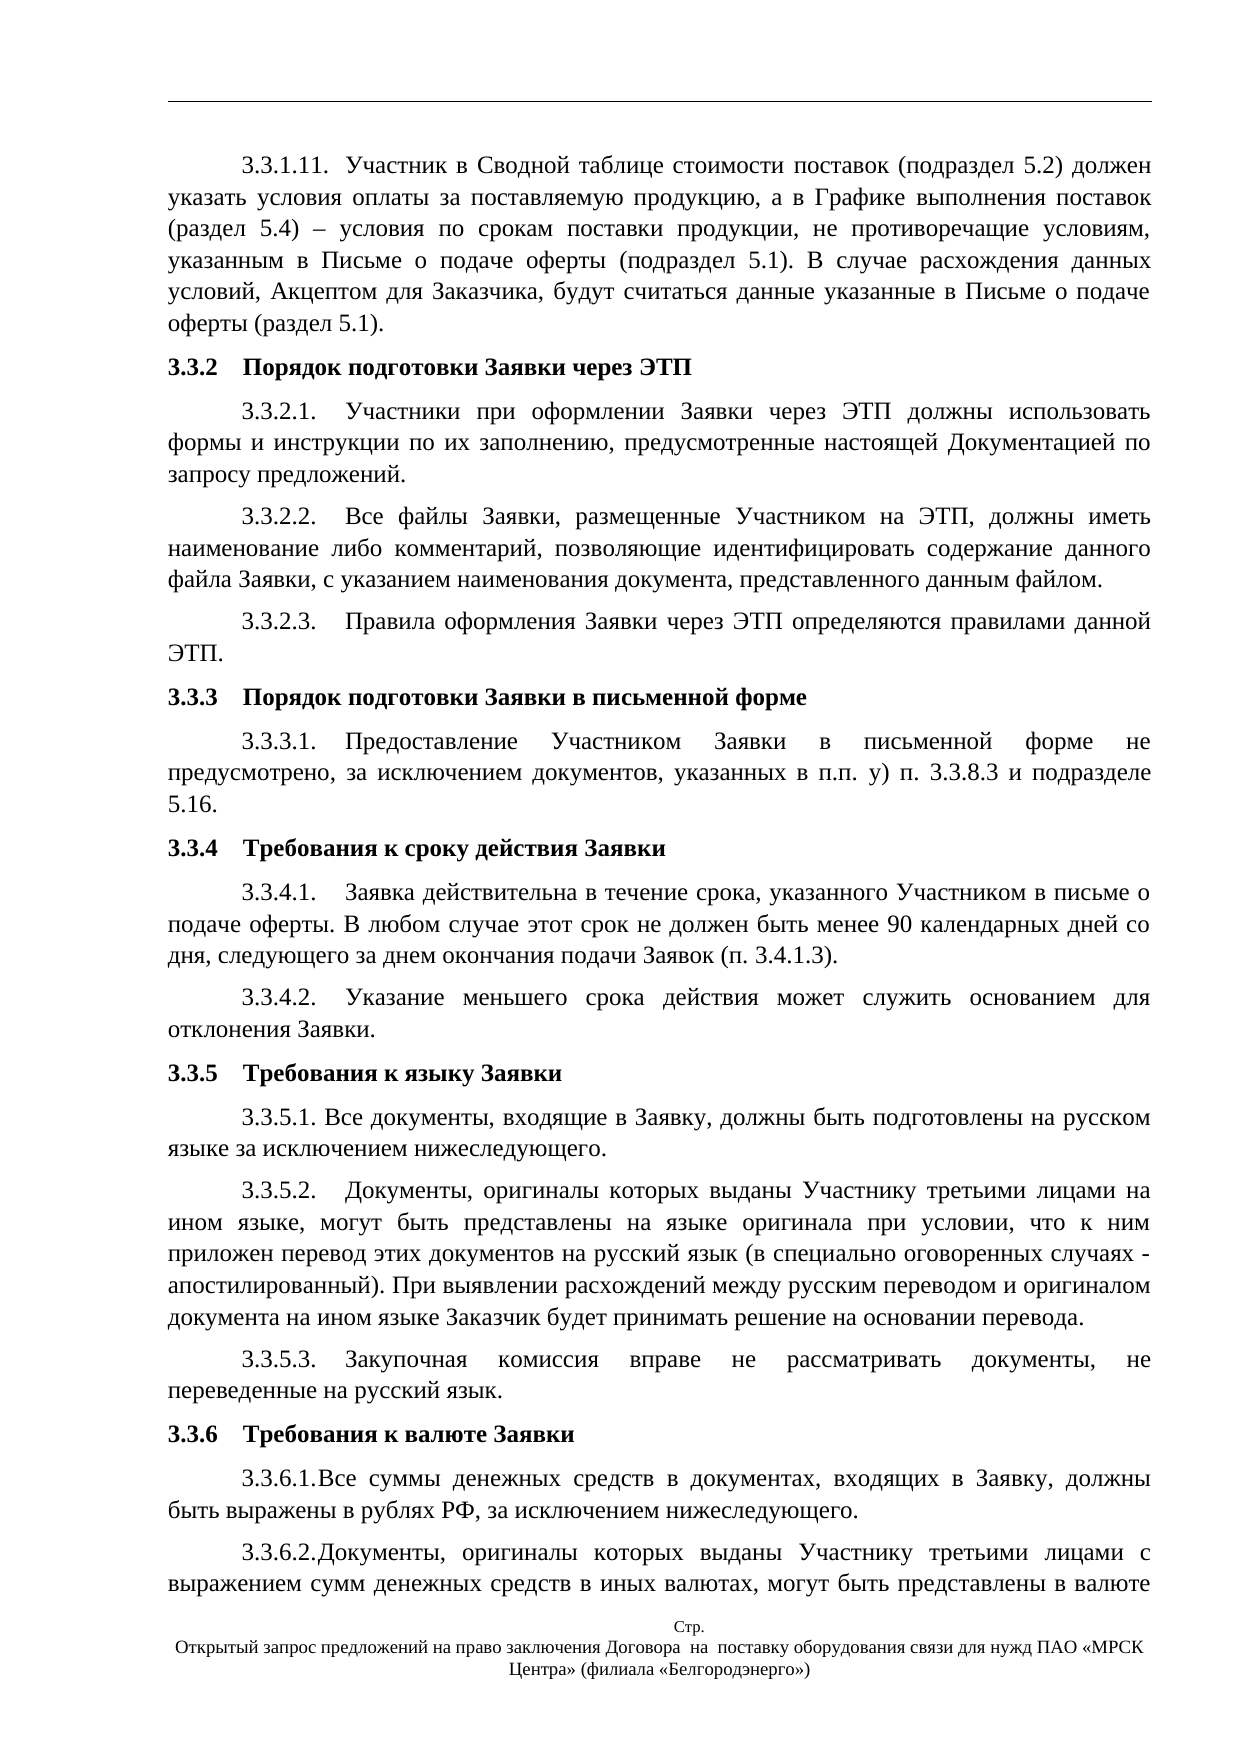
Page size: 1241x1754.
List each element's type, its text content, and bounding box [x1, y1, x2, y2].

list Указание меньшего срока действия может служить основанием для отклонения Заявки. [168, 982, 1151, 1042]
list Правила оформления Заявки через ЭТП определяются правилами данной ЭТП. [168, 606, 1152, 666]
subtitle Требования к валюте Заявки [168, 1419, 1152, 1448]
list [168, 1537, 1152, 1597]
list Закупочная комиссия вправе не рассматривать документы, не переведенные на русский язык. [168, 1344, 1152, 1404]
list Документы, оригиналы которых выданы Участнику третьими лицами на ином языке, могут быть представлены на языке оригинала при условии, что к ним приложен перевод этих документов на русский язык (в специально оговоренных случаях - апостилированный). При выявлении расхождений между русским переводом и оригиналом документа на ином языке Заказчик будет принимать решение на основании перевода. [168, 1175, 1152, 1330]
subtitle Порядок подготовки Заявки через ЭТП [168, 352, 1152, 381]
list Все суммы денежных средств в документах, входящих в Заявку, должны быть выражены в рублях РФ, за исключением нижеследующего. [168, 1463, 1152, 1524]
text 3.3.5.1. Все документы, входящие в Заявку, должны быть подготовлены на русском языке за исключением нижеследующего. [168, 1102, 1152, 1162]
list Все файлы Заявки, размещенные Участником на ЭТП, должны иметь наименование либо комментарий, позволяющие идентифицировать содержание данного файла Заявки, с указанием наименования документа, представленного данным файлом. [168, 501, 1152, 593]
subtitle Требования к сроку действия Заявки [168, 833, 1152, 862]
list Участники при оформлении Заявки через ЭТП должны использовать формы и инструкции по их заполнению, предусмотренные настоящей Документацией по запросу предложений. [168, 396, 1152, 488]
subtitle Порядок подготовки Заявки в письменной форме [168, 682, 1152, 711]
subtitle Требования к языку Заявки [168, 1058, 1152, 1087]
